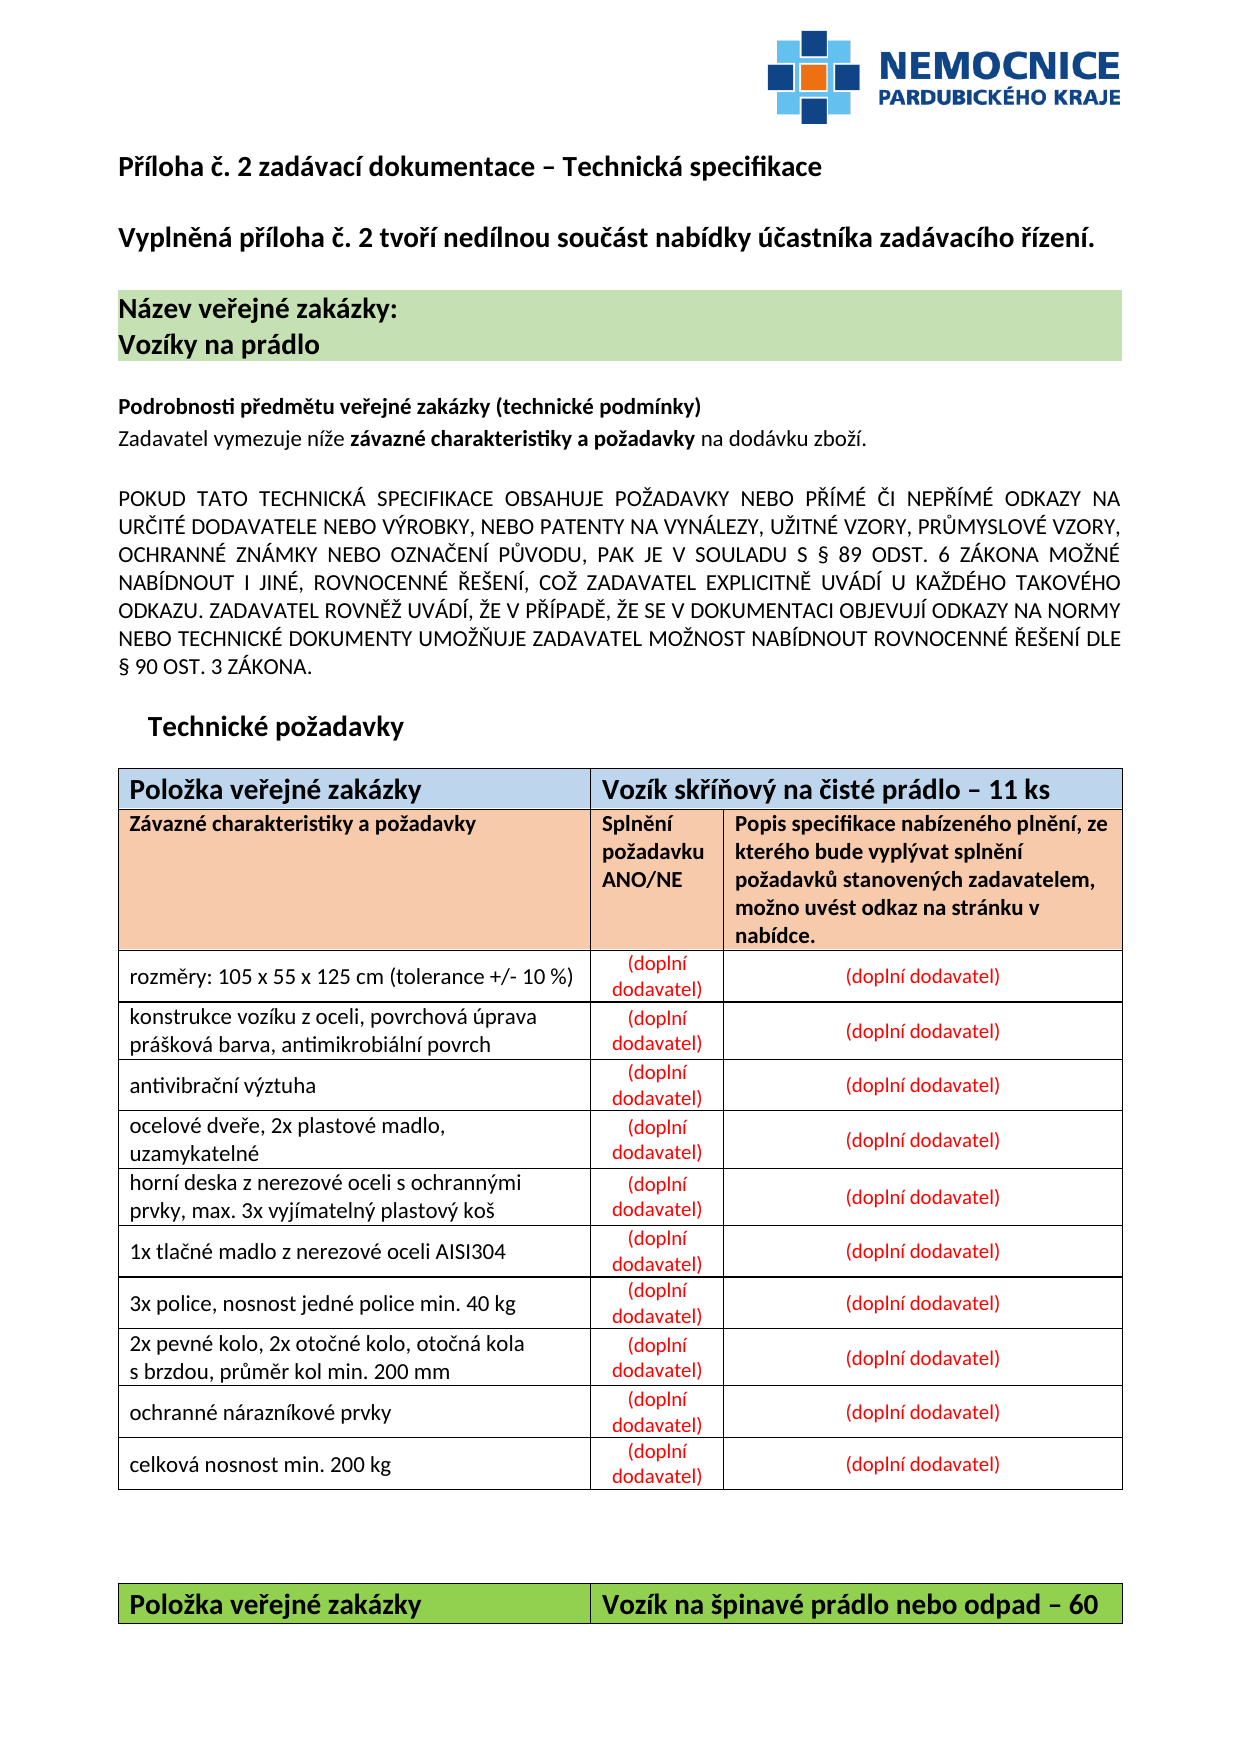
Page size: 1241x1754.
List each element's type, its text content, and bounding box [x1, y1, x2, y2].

text Příloha č. 2 zadávací dokumentace – Technická specifikace [118, 148, 1122, 183]
table_cell (doplní dodavatel) [591, 1329, 723, 1385]
table_cell (doplní dodavatel) [724, 1386, 1122, 1437]
table_cell (doplní dodavatel) [591, 1003, 723, 1058]
table_cell Splnění požadavku ANO/NE [591, 810, 723, 949]
table_cell (doplní dodavatel) [724, 1060, 1122, 1110]
table_cell (doplní dodavatel) [724, 1003, 1122, 1058]
table_cell (doplní dodavatel) [591, 1226, 723, 1276]
table_cell (doplní dodavatel) [591, 1278, 723, 1328]
table_cell celková nosnost min. 200 kg [119, 1438, 590, 1489]
table_cell (doplní dodavatel) [724, 1438, 1122, 1489]
table_cell konstrukce vozíku z oceli, povrchová úprava prášková barva, antimikrobiální povrch [119, 1003, 590, 1058]
table_cell rozměry: 105 x 55 x 125 cm (tolerance +/- 10 %) [119, 951, 590, 1001]
table_cell Popis specifikace nabízeného plnění, ze kterého bude vyplývat splnění požadavků stanovených zadavatelem, možno uvést odkaz na stránku v nabídce. [724, 810, 1122, 949]
table_cell (doplní dodavatel) [591, 1386, 723, 1437]
text POKUD TATO TECHNICKÁ SPECIFIKACE OBSAHUJE POŽADAVKY NEBO PŘÍMÉ ČI NEPŘÍMÉ ODKAZY NA URČITÉ DODAVATELE NEBO VÝROBKY, NEBO PATENTY NA VYNÁLEZY, UŽITNÉ VZORY, PRŮMYSLOVÉ VZORY, OCHRANNÉ ZNÁMKY NEBO OZNAČENÍ PŮVODU, PAK JE V SOULADU S § 89 ODST. 6 ZÁKONA MOŽNÉ NABÍDNOUT I JINÉ, ROVNOCENNÉ ŘEŠENÍ, COŽ ZADAVATEL EXPLICITNĚ UVÁDÍ U KAŽDÉHO TAKOVÉHO ODKAZU. ZADAVATEL ROVNĚŽ UVÁDÍ, ŽE V PŘÍPADĚ, ŽE SE V DOKUMENTACI OBJEVUJÍ ODKAZY NA NORMY NEBO TECHNICKÉ DOKUMENTY UMOŽŇUJE ZADAVATEL MOŽNOST NABÍDNOUT ROVNOCENNÉ ŘEŠENÍ DLE § 90 OST. 3 ZÁKONA. [118, 484, 1122, 681]
table_cell (doplní dodavatel) [591, 1111, 723, 1167]
table_cell (doplní dodavatel) [724, 1111, 1122, 1167]
table_cell (doplní dodavatel) [591, 1060, 723, 1110]
subtitle Název veřejné zakázky: [118, 290, 1122, 326]
table_cell 1x tlačné madlo z nerezové oceli AISI304 [119, 1226, 590, 1276]
text Zadavatel vymezuje níže závazné charakteristiky a požadavky na dodávku zboží. [118, 424, 1122, 452]
table_cell (doplní dodavatel) [724, 951, 1122, 1001]
table_cell 3x police, nosnost jedné police min. 40 kg [119, 1278, 590, 1328]
table_cell (doplní dodavatel) [724, 1278, 1122, 1328]
table_cell (doplní dodavatel) [724, 1169, 1122, 1224]
table_cell 2x pevné kolo, 2x otočné kolo, otočná kola s brzdou, průměr kol min. 200 mm [119, 1329, 590, 1385]
table_cell Závazné charakteristiky a požadavky [119, 810, 590, 949]
text Vyplněná příloha č. 2 tvoří nedílnou součást nabídky účastníka zadávacího řízení. [118, 219, 1122, 254]
table_cell ochranné nárazníkové prvky [119, 1386, 590, 1437]
table_cell (doplní dodavatel) [591, 1438, 723, 1489]
picture [766, 30, 1120, 125]
table_cell horní deska z nerezové oceli s ochrannými prvky, max. 3x vyjímatelný plastový koš [119, 1169, 590, 1224]
subtitle Technické požadavky [148, 708, 1122, 744]
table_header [119, 1584, 590, 1623]
table_header Vozík skříňový na čisté prádlo – 11 ks [591, 769, 1122, 808]
table_cell (doplní dodavatel) [724, 1329, 1122, 1385]
table_cell antivibrační výztuha [119, 1060, 590, 1110]
subtitle Vozíky na prádlo [118, 326, 1122, 361]
table_cell (doplní dodavatel) [591, 951, 723, 1001]
table_cell (doplní dodavatel) [591, 1169, 723, 1224]
text Podrobnosti předmětu veřejné zakázky (technické podmínky) [118, 392, 1122, 420]
table_cell ocelové dveře, 2x plastové madlo, uzamykatelné [119, 1111, 590, 1167]
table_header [591, 1584, 1122, 1623]
table_header Položka veřejné zakázky [119, 769, 590, 808]
table_cell (doplní dodavatel) [724, 1226, 1122, 1276]
